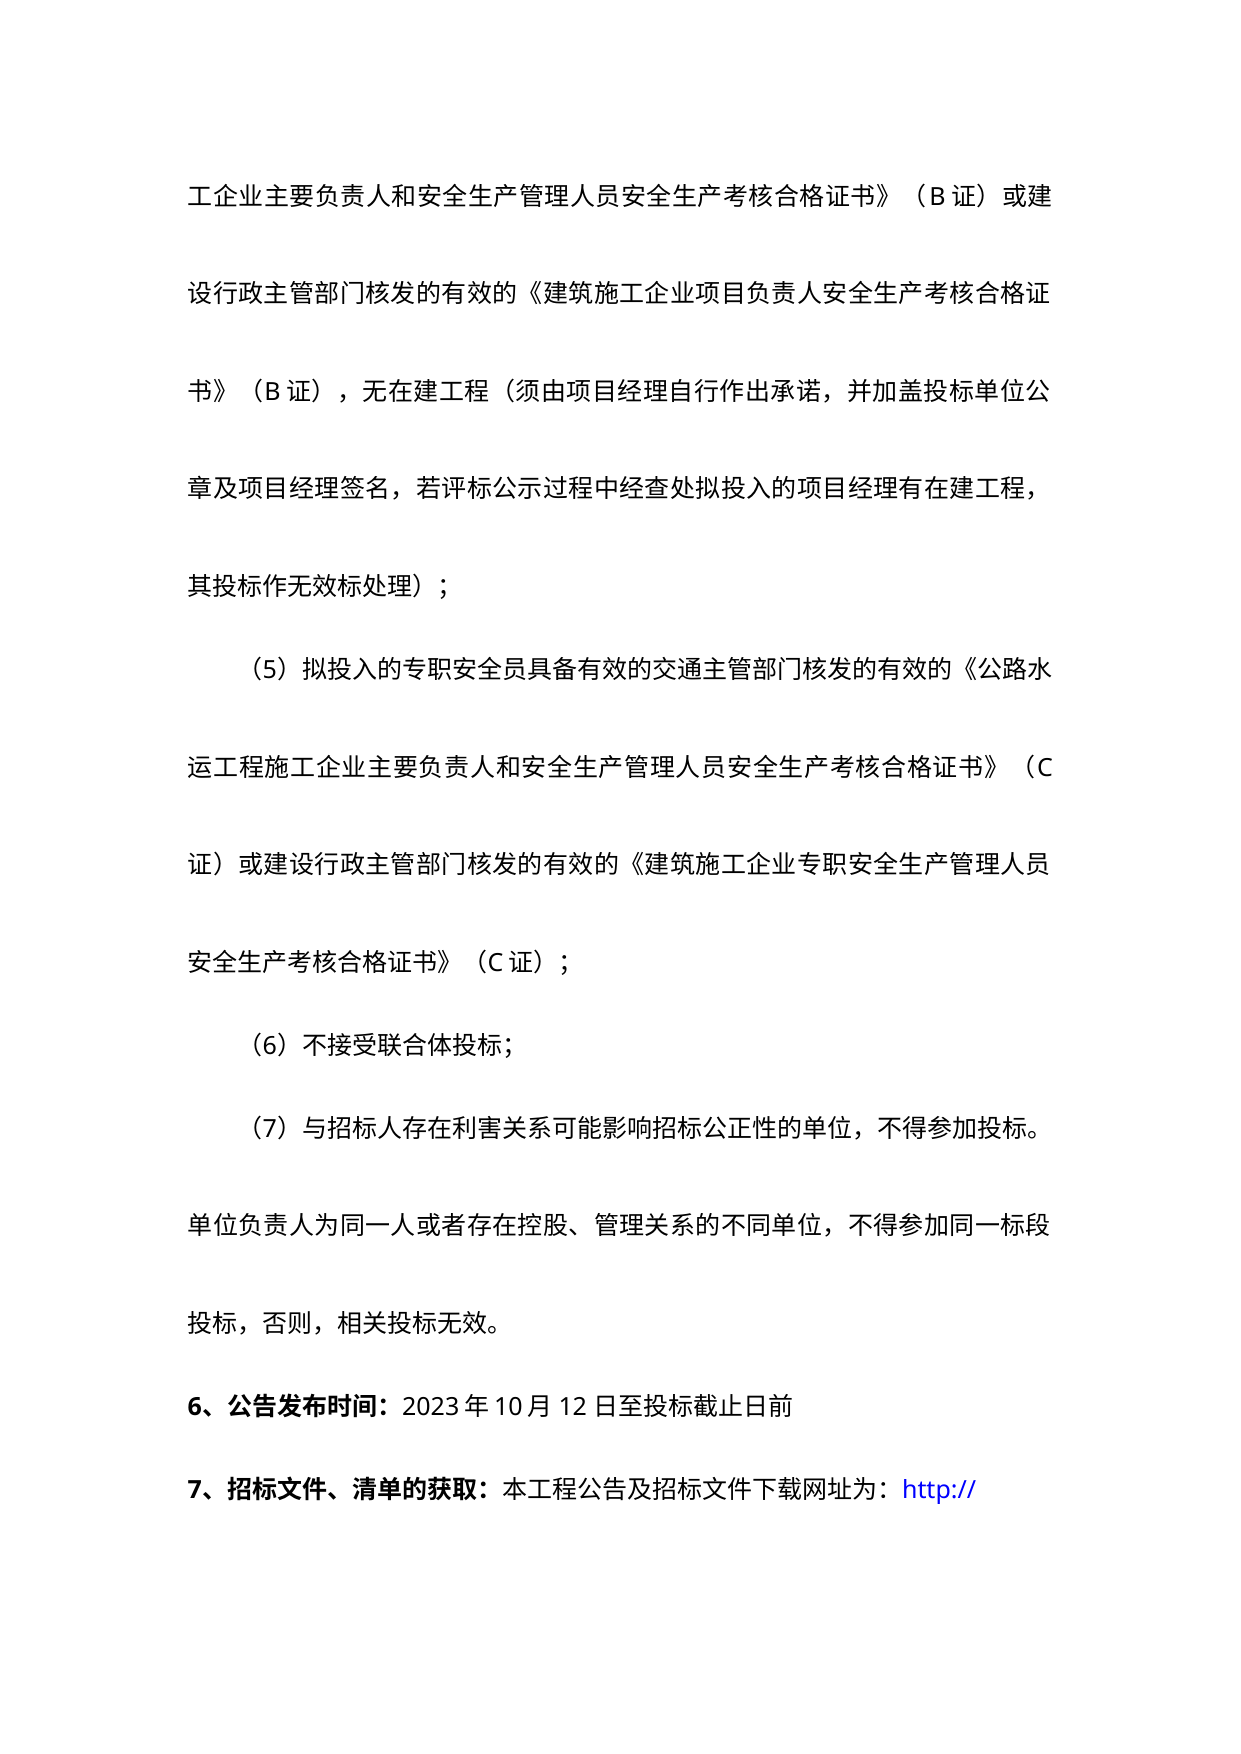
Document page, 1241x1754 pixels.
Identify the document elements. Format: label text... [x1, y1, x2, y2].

text 6、公告发布时间：2023年10月 12 日至投标截止日前 [187, 1372, 1053, 1437]
text （5）拟投入的专职安全员具备有效的交通主管部门核发的有效的《公路水运工程施工企业主要负责人和安全生产管理人员安全生产考核合格证书》（C证）或建设行政主管部门核发的有效的《建筑施工企业专职安全生产管理人员安全生产考核合格证书》（C证）； [187, 635, 1053, 993]
text （7）与招标人存在利害关系可能影响招标公正性的单位，不得参加投标。单位负责人为同一人或者存在控股、管理关系的不同单位，不得参加同一标段投标，否则，相关投标无效。 [187, 1094, 1053, 1354]
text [187, 1455, 1053, 1520]
text （6）不接受联合体投标； [187, 1011, 1053, 1076]
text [187, 162, 1053, 617]
